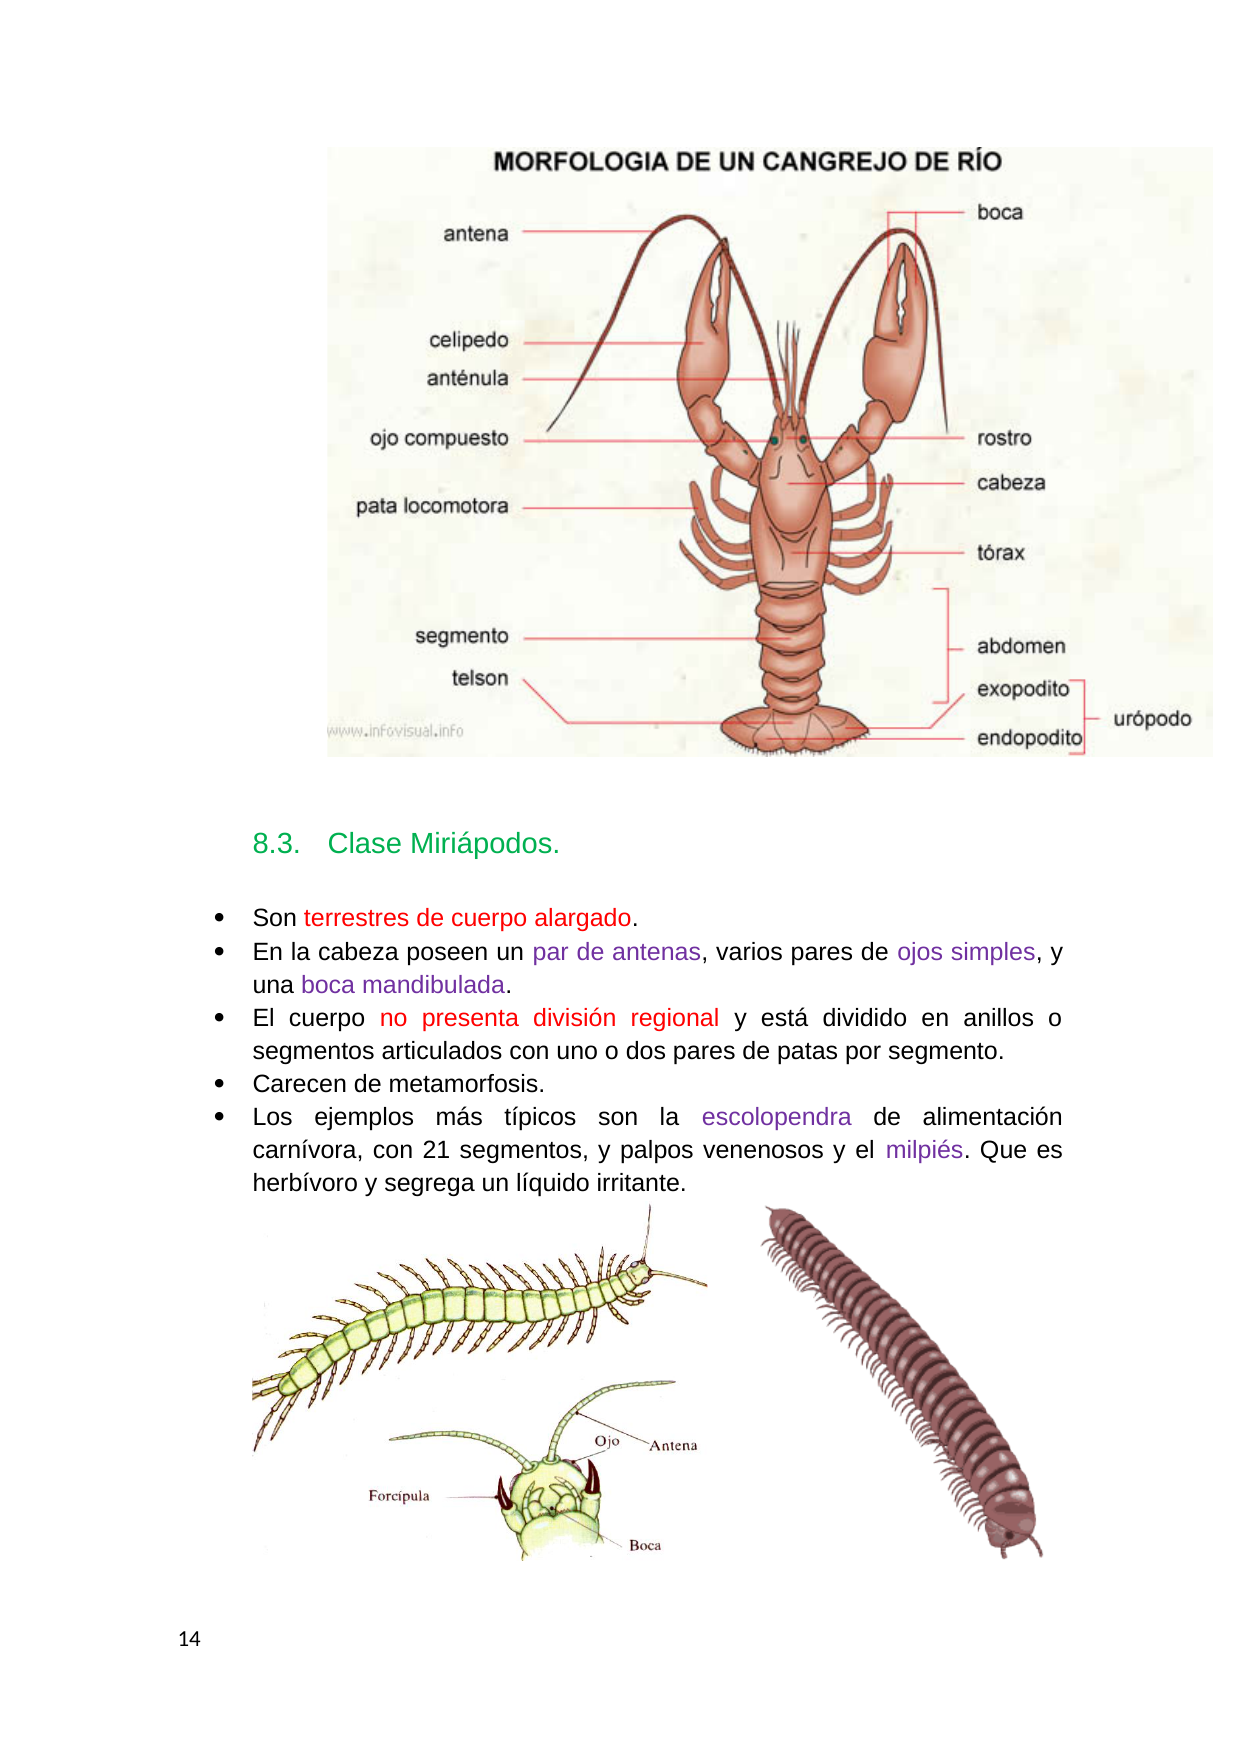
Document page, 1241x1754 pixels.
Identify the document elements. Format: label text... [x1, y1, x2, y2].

list Los ejemplos más típicos son la escolopendra de alimentación carnívora, con 21 segmentos, y palpos venenosos y el milpiés. Que es herbívoro y segrega un líquido irritante. [215, 1102, 1063, 1197]
picture [252, 1201, 708, 1561]
list Son terrestres de cuerpo alargado. [215, 903, 1063, 932]
list Clase Miriápodos. [252, 826, 1063, 860]
list En la cabeza poseen un par de antenas, varios pares de ojos simples, y una boca mandibulada. [215, 937, 1063, 998]
picture [327, 147, 1213, 757]
list El cuerpo no presenta división regional y está dividido en anillos o segmentos articulados con uno o dos pares de patas por segmento. [215, 1003, 1063, 1064]
list Carecen de metamorfosis. [215, 1069, 1063, 1098]
picture [759, 1204, 1045, 1561]
